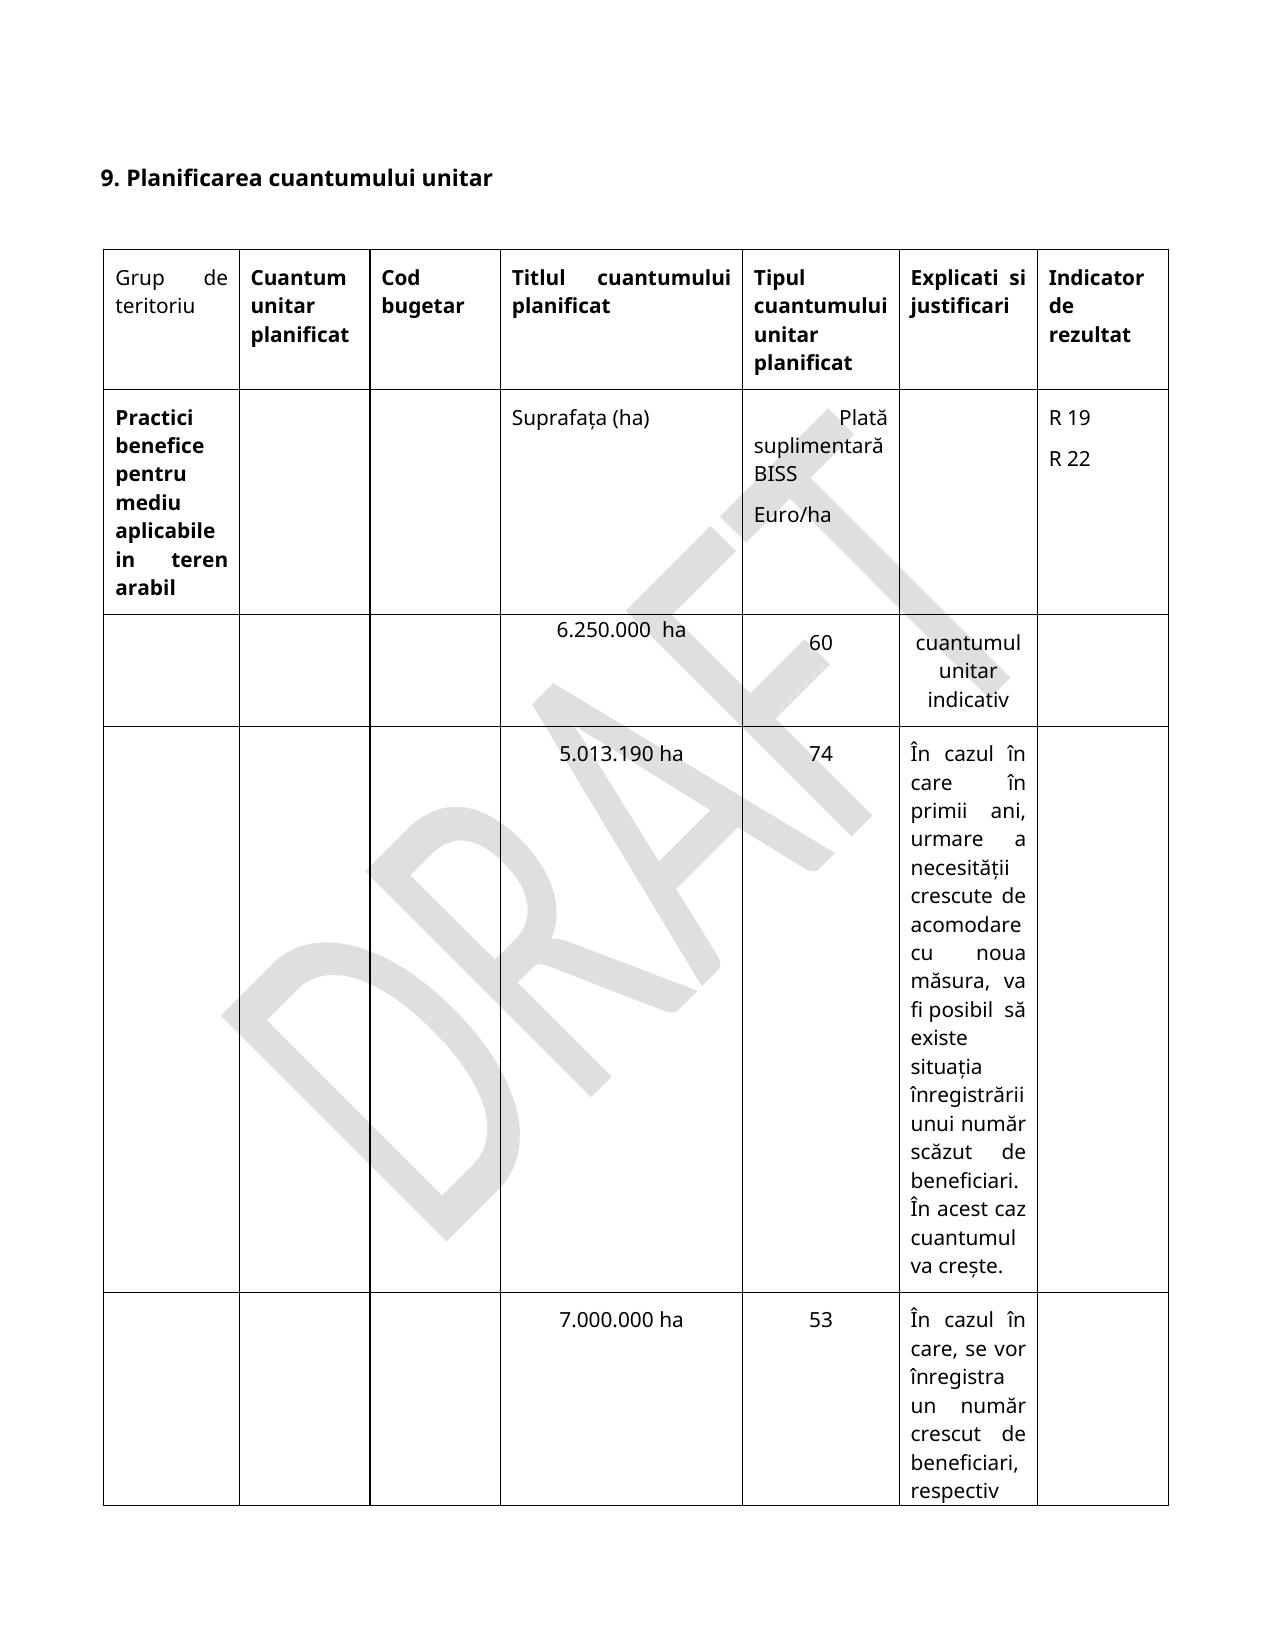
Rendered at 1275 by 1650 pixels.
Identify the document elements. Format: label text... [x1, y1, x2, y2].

table_cell [104, 615, 239, 726]
table_cell [371, 390, 500, 614]
table_header Explicati si justificari [900, 250, 1037, 389]
table_cell [1038, 615, 1168, 726]
table_header Indicator de rezultat [1038, 250, 1168, 389]
table_cell [371, 727, 500, 1292]
table_cell Suprafața (ha) [501, 390, 742, 614]
table_cell [104, 1293, 239, 1504]
table_cell În cazul în care în primii ani, urmare a necesității crescute de acomodare cu noua măsura, va fi posibil să existe situația înregistrării unui număr scăzut de beneficiari. În acest caz cuantumul va crește. [900, 727, 1037, 1292]
table_header Cuantum unitar planificat [240, 250, 369, 389]
table_cell [1038, 1293, 1168, 1504]
table_cell 5.013.190 ha [501, 727, 742, 1292]
list 9. Planificarea cuantumului unitar [100, 162, 1157, 193]
table_header Titlul cuantumului planificat [501, 250, 742, 389]
table_cell 6.250.000 ha [501, 615, 742, 726]
table_cell [240, 615, 369, 726]
table_cell R 19 R 22 [1038, 390, 1168, 614]
table_cell [900, 390, 1037, 614]
table_cell [371, 615, 500, 726]
table_header Tipul cuantumului unitar planificat [743, 250, 899, 389]
table_header Grup de teritoriu [104, 250, 239, 389]
table_cell 60 [743, 615, 899, 726]
table_cell Practici benefice pentru mediu aplicabile in teren arabil [104, 390, 239, 614]
table_cell [240, 727, 369, 1292]
table_cell [1038, 727, 1168, 1292]
table_cell 74 [743, 727, 899, 1292]
table_cell 53 [743, 1293, 899, 1504]
table_header Cod bugetar [371, 250, 500, 389]
table_cell [240, 390, 369, 614]
table_cell [104, 727, 239, 1292]
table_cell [900, 1293, 1037, 1504]
table_cell cuantumul unitar indicativ [900, 615, 1037, 726]
table_cell [371, 1293, 500, 1504]
table_cell 7.000.000 ha [501, 1293, 742, 1504]
table_cell Plată suplimentară BISS Euro/ha [743, 390, 899, 614]
table_cell [240, 1293, 369, 1504]
